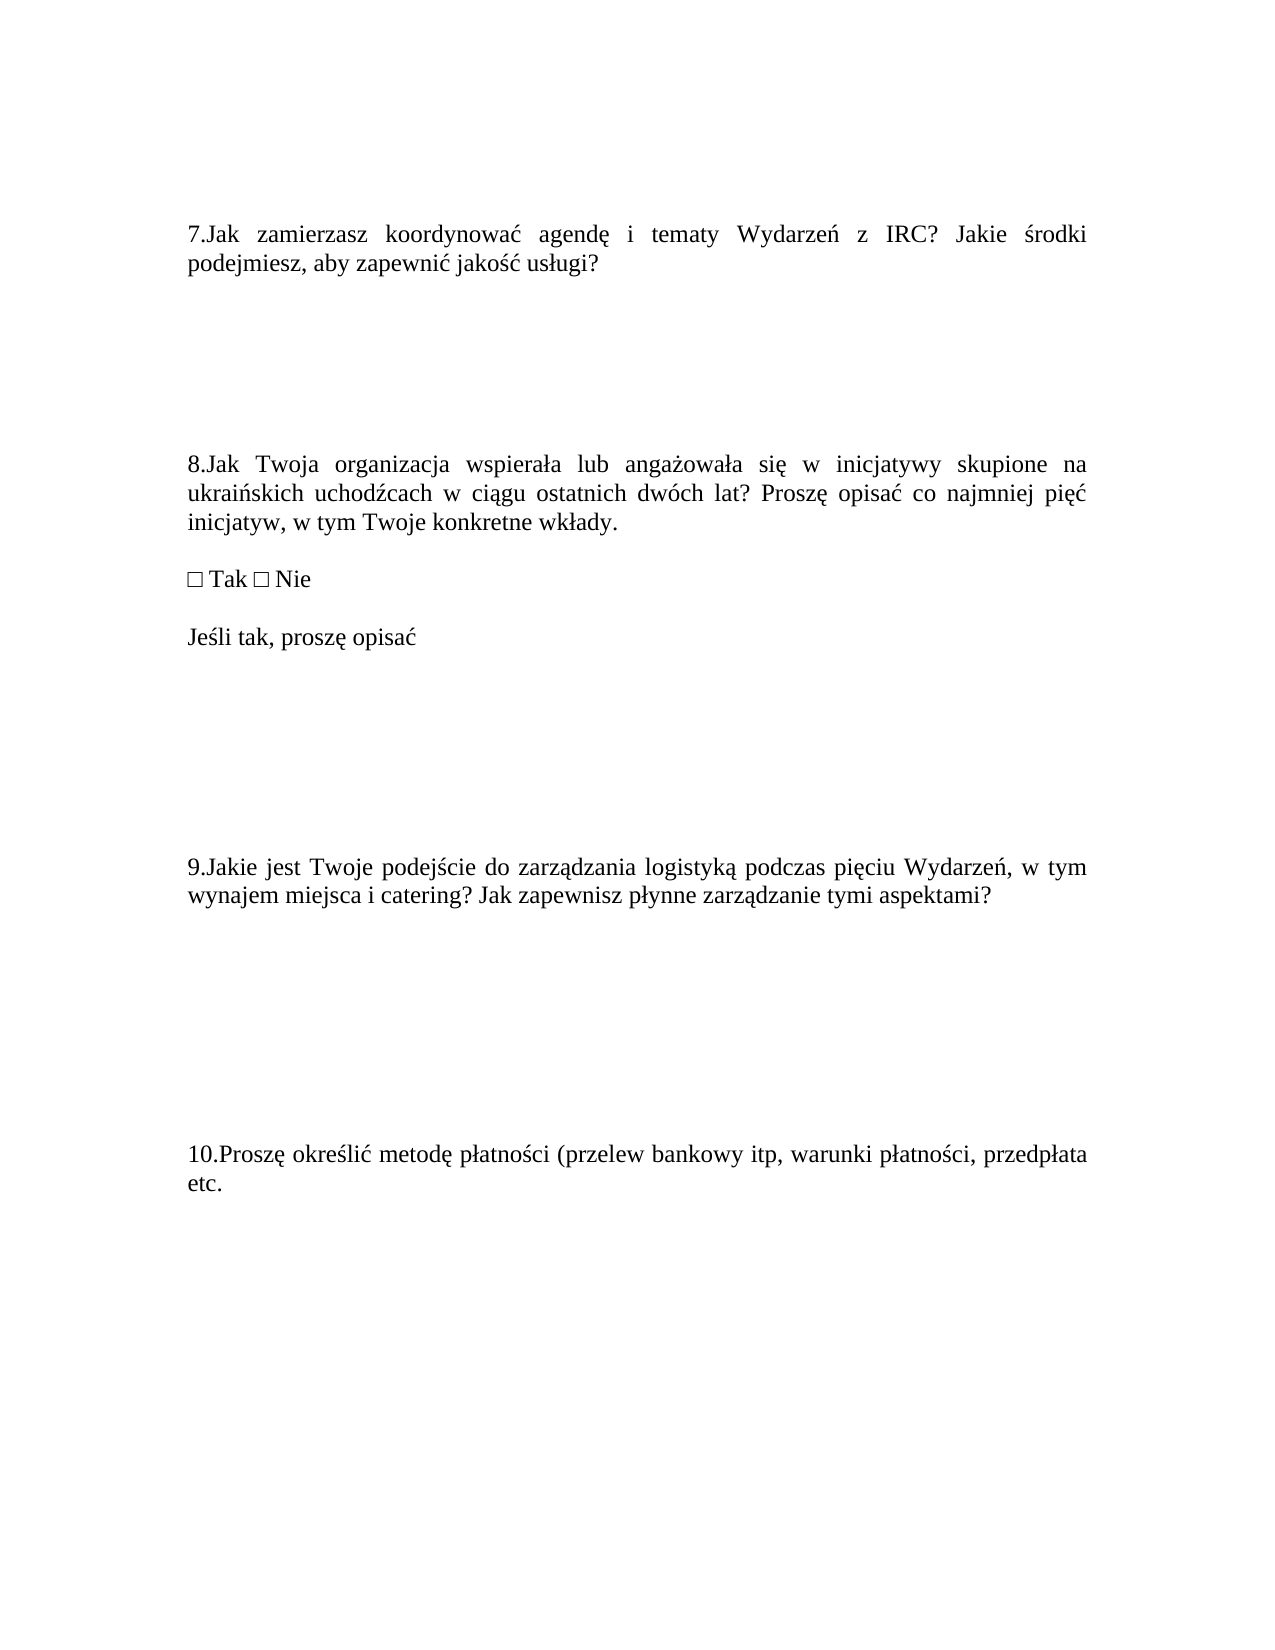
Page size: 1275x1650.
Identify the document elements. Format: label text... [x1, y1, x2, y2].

text □ Tak □ Nie [187, 564, 1088, 593]
text Jeśli tak, proszę opisać [187, 622, 1088, 650]
text 9.Jakie jest Twoje podejście do zarządzania logistyką podczas pięciu Wydarzeń, w tym wynajem miejsca i catering? Jak zapewnisz płynne zarządzanie tymi aspektami? [187, 852, 1088, 909]
text 7.Jak zamierzasz koordynować agendę i tematy Wydarzeń z IRC? Jakie środki podejmiesz, aby zapewnić jakość usługi? [187, 219, 1088, 277]
text 8.Jak Twoja organizacja wspierała lub angażowała się w inicjatywy skupione na ukraińskich uchodźcach w ciągu ostatnich dwóch lat? Proszę opisać co najmniej pięć inicjatyw, w tym Twoje konkretne wkłady. [187, 449, 1088, 535]
text 10.Proszę określić metodę płatności (przelew bankowy itp, warunki płatności, przedpłata etc. [187, 1139, 1088, 1197]
